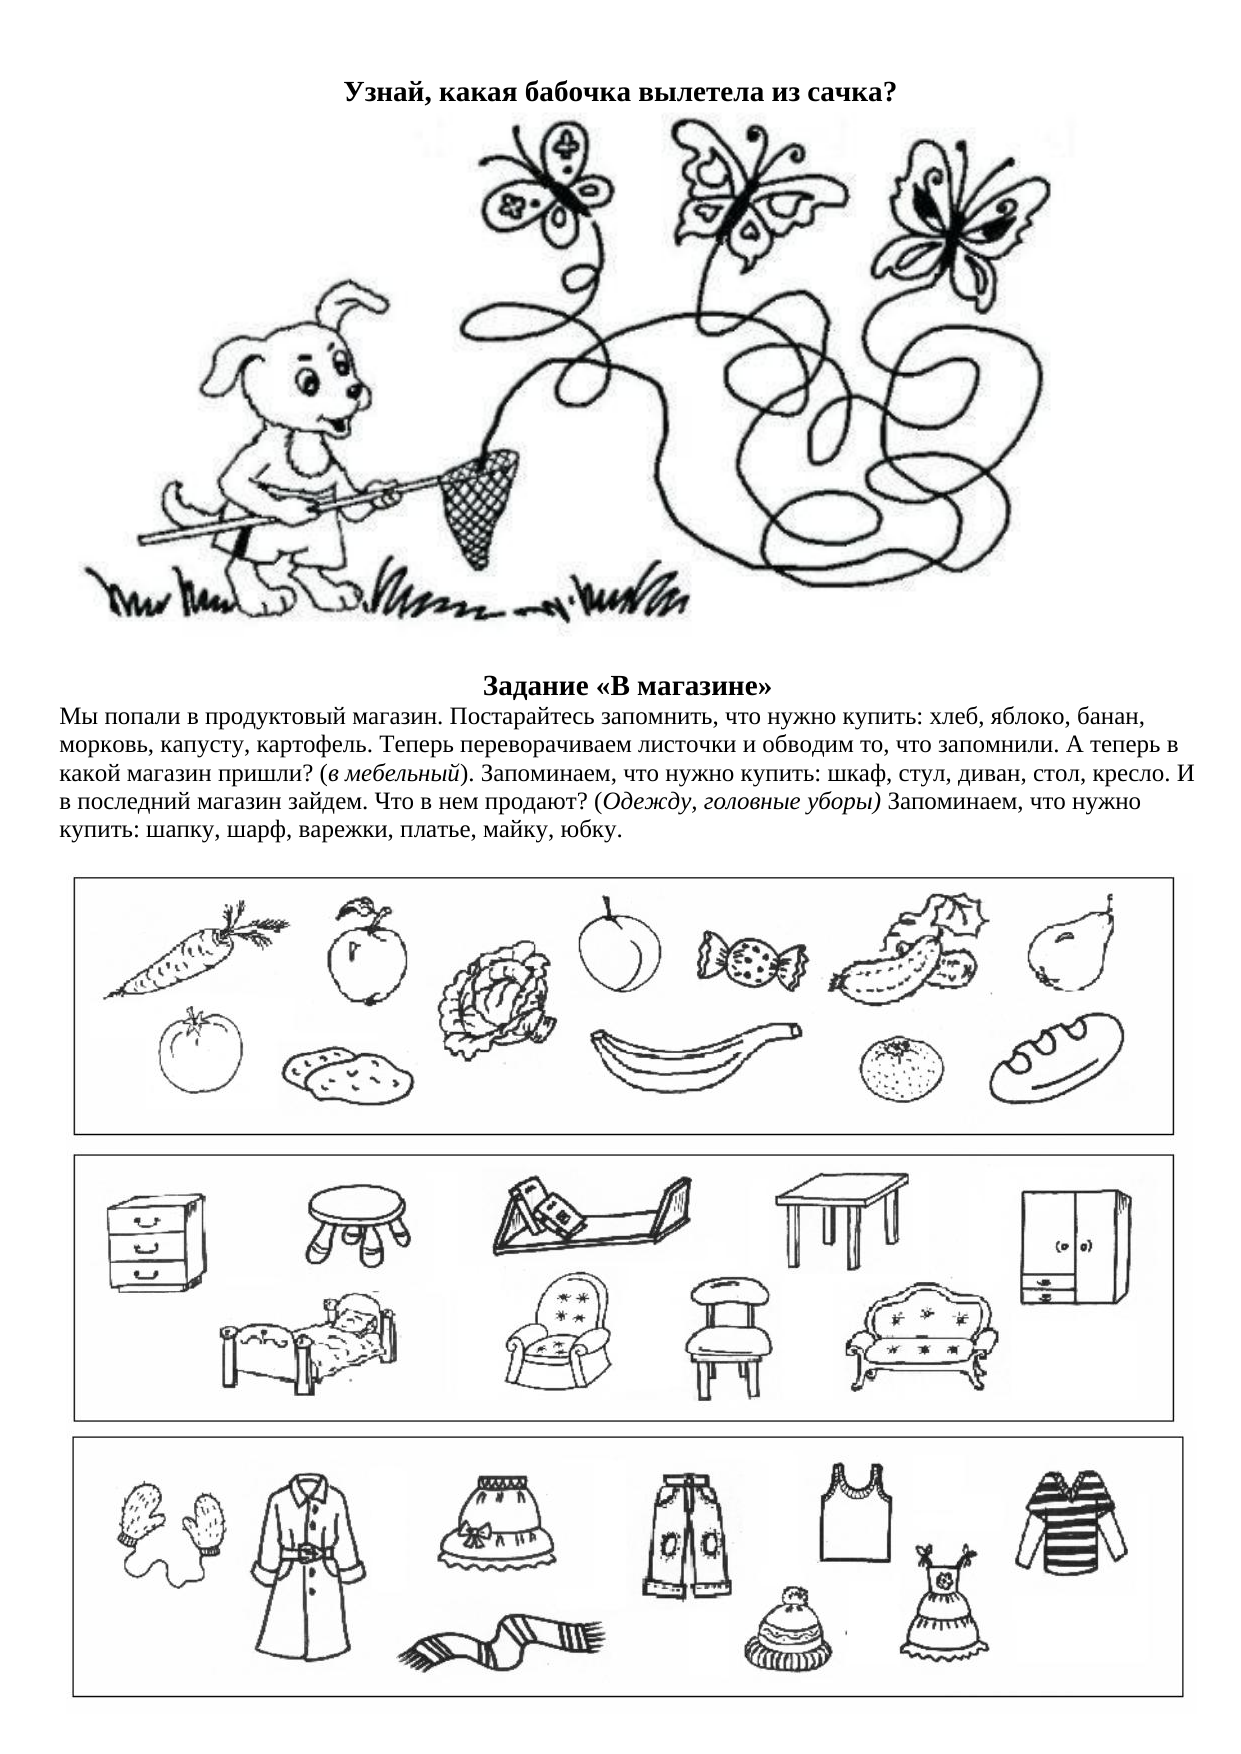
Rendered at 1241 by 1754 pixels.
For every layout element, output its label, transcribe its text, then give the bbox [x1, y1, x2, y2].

text Узнай, какая бабочка вылетела из сачка? [59, 74, 1181, 107]
text Мы попали в продуктовый магазин. Постарайтесь запомнить, что нужно купить: хлеб, яблоко, банан, морковь, капусту, картофель. Теперь переворачиваем листочки и обводим то, что запомнили. А теперь в какой магазин пришли? (в мебельный). Запоминаем, что нужно купить: шкаф, стул, диван, стол, кресло. И в последний магазин зайдем. Что в нем продают? (Одежду, головные уборы) Запоминаем, что нужно купить: шапку, шарф, варежки, платье, майку, юбку. [59, 702, 1196, 843]
text Задание «В магазине» [59, 668, 1196, 701]
picture [34, 98, 1148, 706]
picture [66, 873, 1198, 1714]
